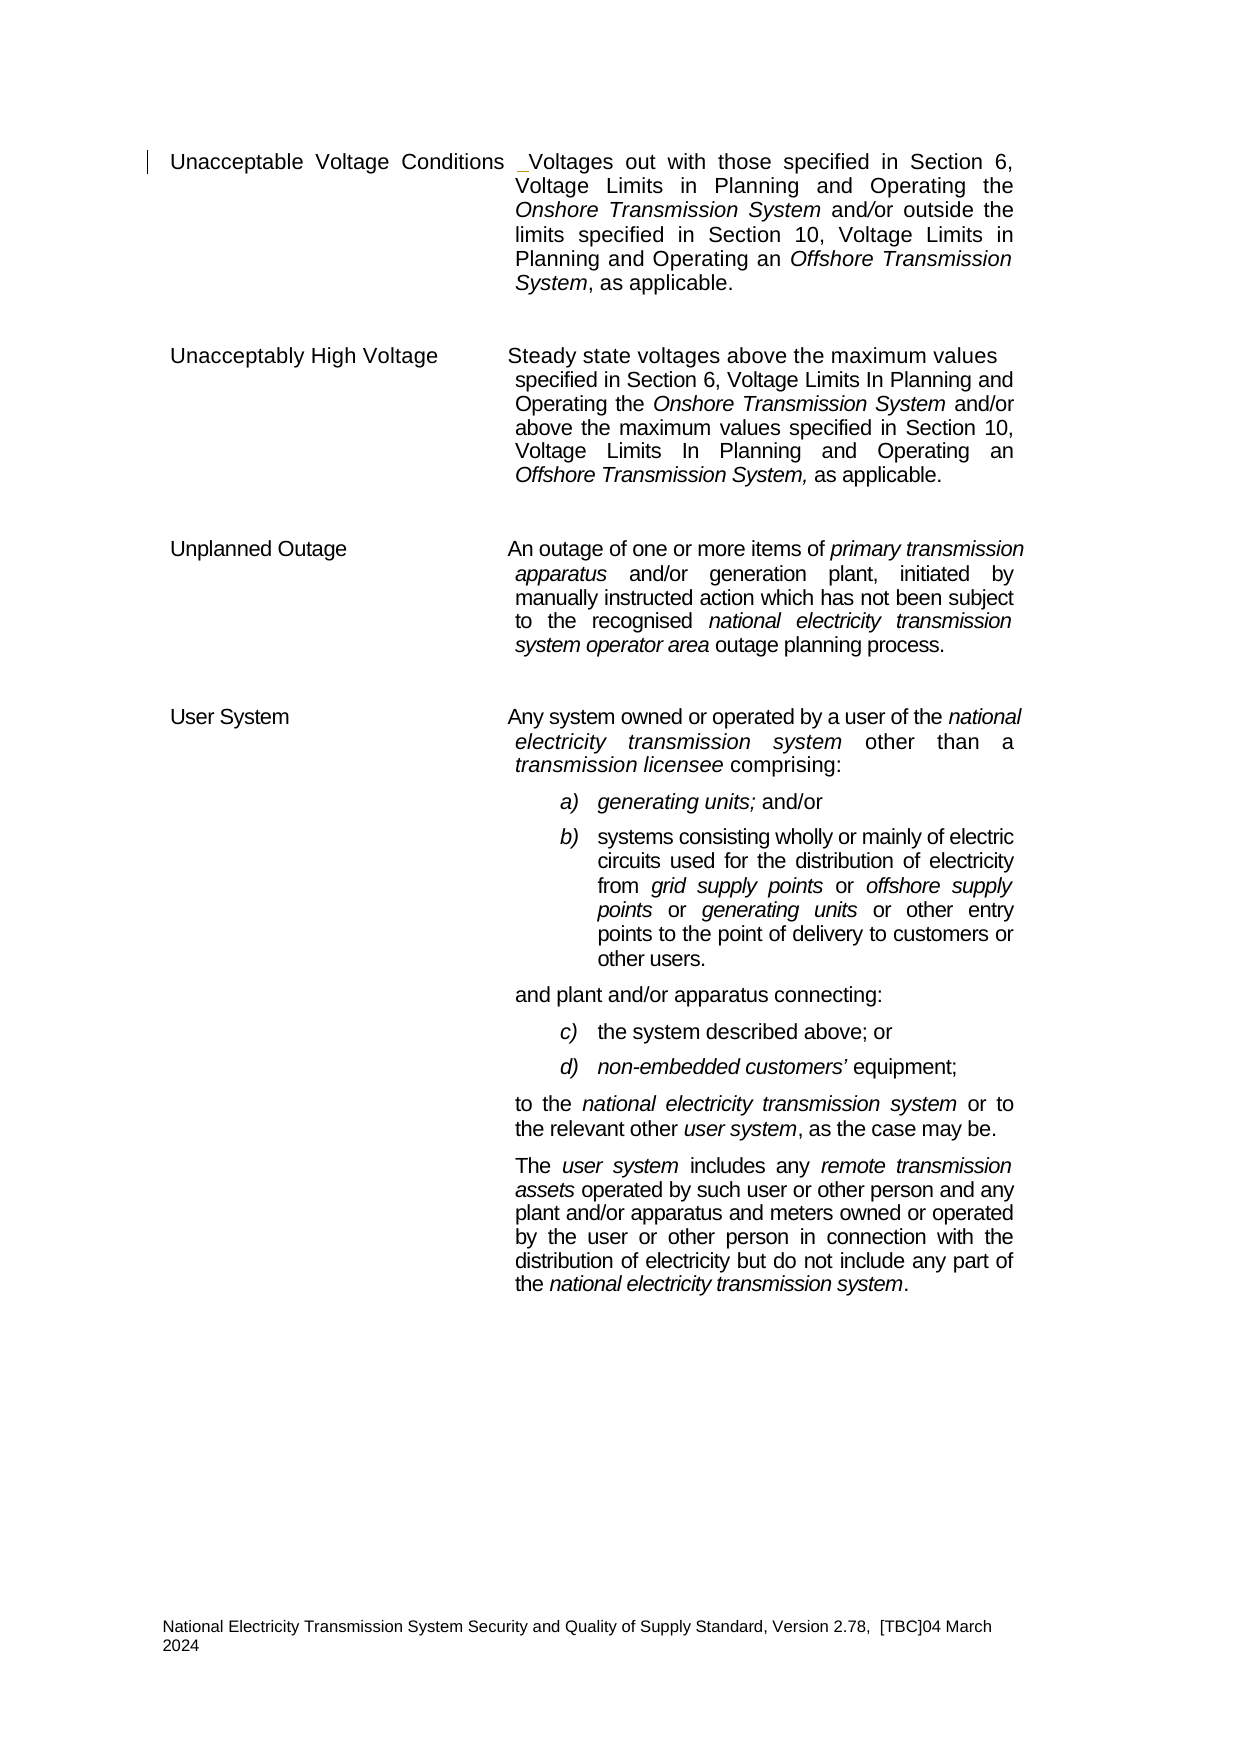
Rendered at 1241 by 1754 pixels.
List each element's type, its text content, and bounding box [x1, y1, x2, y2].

list generating units; and/or [560, 790, 1029, 814]
text and plant and/or apparatus connecting: [515, 983, 1029, 1008]
text Unplanned Outage An outage of one or more items of primary transmission [170, 537, 1029, 561]
list systems consisting wholly or mainly of electric circuits used for the distribution of electricity from grid supply points or offshore supply points or generating units or other entry points to the point of delivery to customers or other users. [560, 825, 1014, 971]
text specified in Section 6, Voltage Limits In Planning and Operating the Onshore Transmission System and/or above the maximum values specified in Section 10, Voltage Limits In Planning and Operating an Offshore Transmission System, as applicable. [515, 368, 1014, 487]
list the system described above; or [560, 1019, 1029, 1044]
text Unacceptable Voltage Conditions Voltages out with those specified in Section 6, Voltage Limits in Planning and Operating the Onshore Transmission System and/or outside the limits specified in Section 10, Voltage Limits in Planning and Operating an Offshore Transmission System, as applicable. [170, 150, 1014, 296]
text electricity transmission system other than a transmission licensee comprising: [515, 731, 1014, 777]
text apparatus and/or generation plant, initiated by manually instructed action which has not been subject to the recognised national electricity transmission system operator area outage planning process. [515, 562, 1014, 657]
list non-embedded customers’ equipment; [560, 1055, 1029, 1079]
text The user system includes any remote transmission assets operated by such user or other person and any plant and/or apparatus and meters owned or operated by the user or other person in connection with the distribution of electricity but do not include any part of the national electricity transmission system. [515, 1155, 1014, 1297]
text Unacceptably High Voltage Steady state voltages above the maximum values [170, 344, 1029, 368]
text User System Any system owned or operated by a user of the national [170, 705, 1029, 729]
text to the national electricity transmission system or to the relevant other user system, as the case may be. [515, 1092, 1014, 1142]
